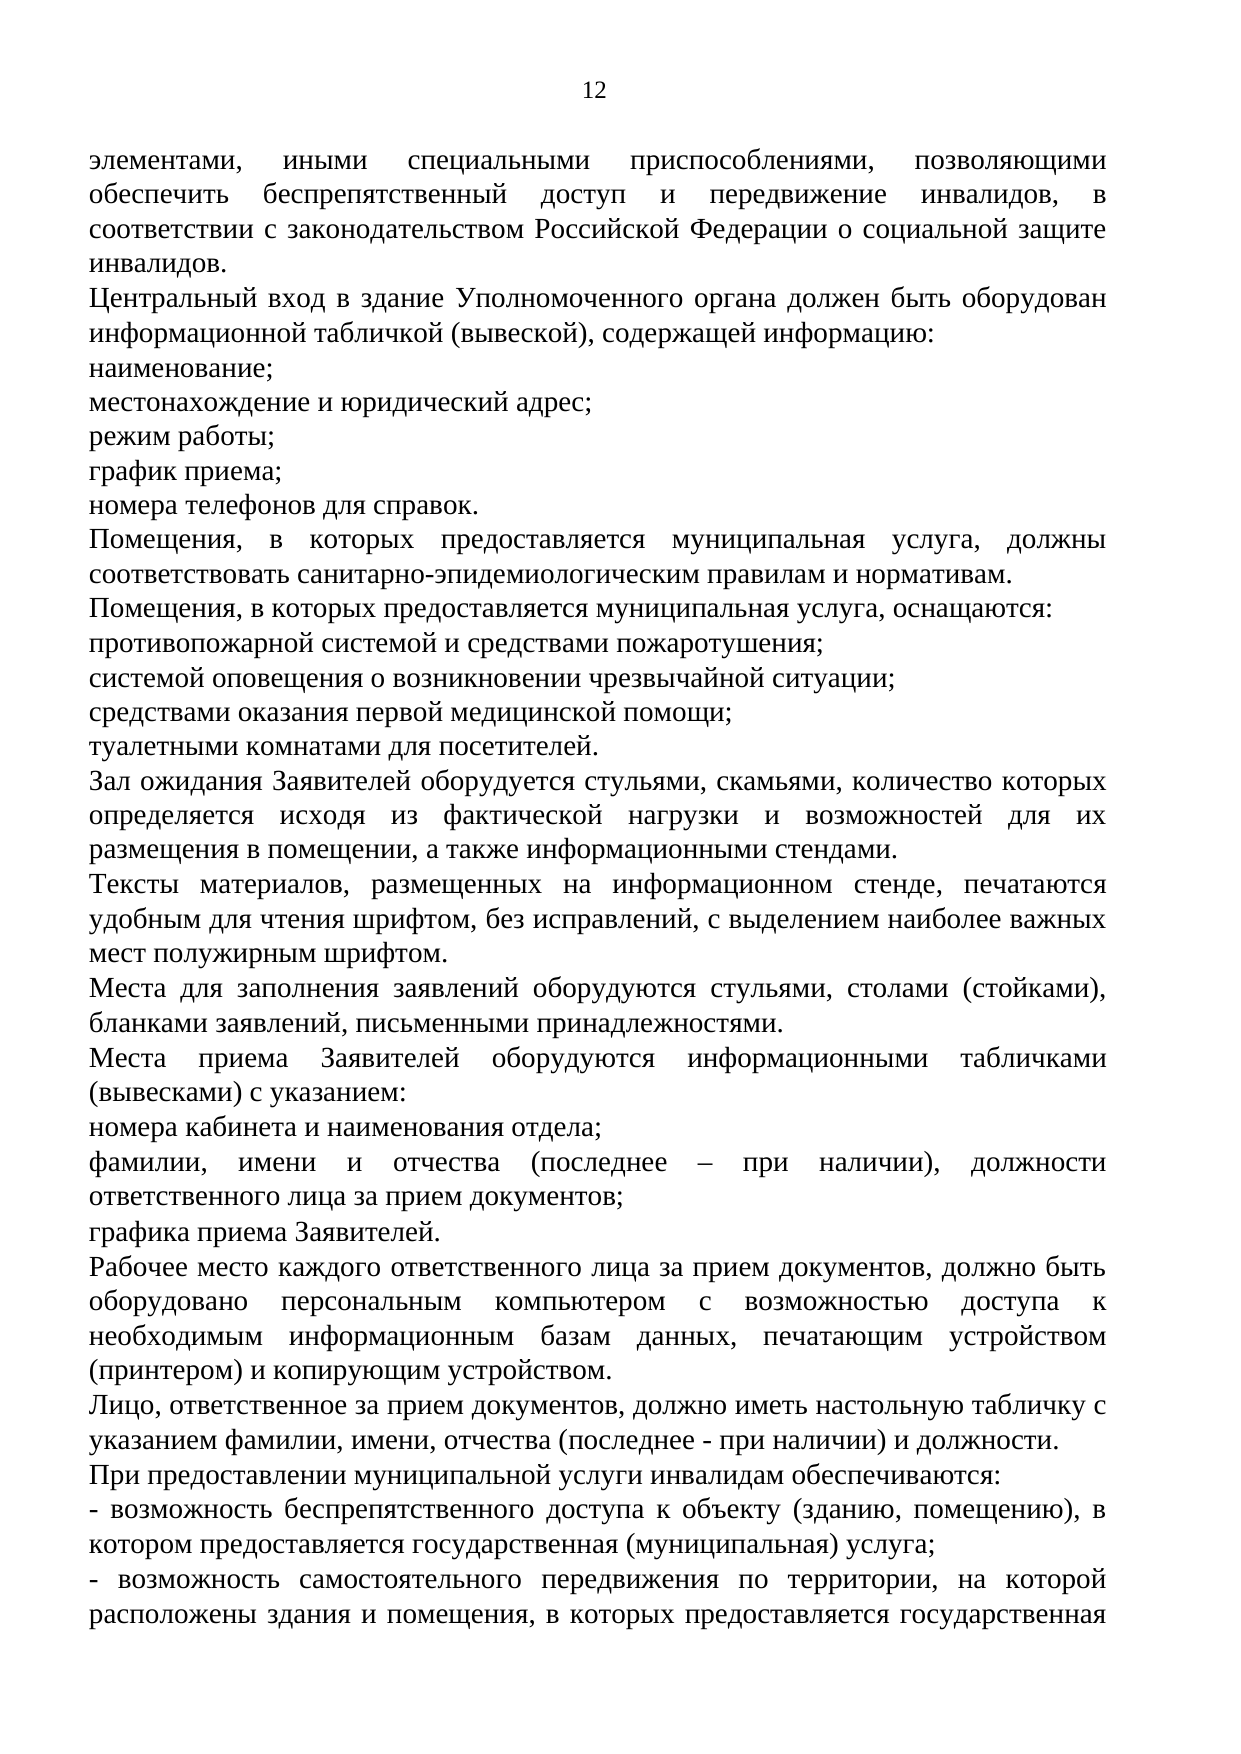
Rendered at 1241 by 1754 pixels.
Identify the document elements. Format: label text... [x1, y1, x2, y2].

text Центральный вход в здание Уполномоченного органа должен быть оборудован информационной табличкой (вывеской), содержащей информацию: [89, 281, 1107, 348]
text системой оповещения о возникновении чрезвычайной ситуации; [89, 660, 1107, 693]
text Рабочее место каждого ответственного лица за прием документов, должно быть оборудовано персональным компьютером с возможностью доступа к необходимым информационным базам данных, печатающим устройством (принтером) и копирующим устройством. [89, 1249, 1107, 1386]
text Помещения, в которых предоставляется муниципальная услуга, оснащаются: [89, 591, 1107, 624]
text средствами оказания первой медицинской помощи; [89, 694, 1107, 728]
text При предоставлении муниципальной услуги инвалидам обеспечиваются: [89, 1457, 1107, 1490]
text наименование; [89, 350, 1107, 383]
text - возможность беспрепятственного доступа к объекту (зданию, помещению), в котором предоставляется государственная (муниципальная) услуга; [89, 1492, 1107, 1560]
text Места приема Заявителей оборудуются информационными табличками (вывесками) с указанием: [89, 1040, 1107, 1108]
text Помещения, в которых предоставляется муниципальная услуга, должны соответствовать санитарно-эпидемиологическим правилам и нормативам. [89, 521, 1107, 589]
text фамилии, имени и отчества (последнее – при наличии), должности ответственного лица за прием документов; [89, 1144, 1107, 1212]
text Тексты материалов, размещенных на информационном стенде, печатаются удобным для чтения шрифтом, без исправлений, с выделением наиболее важных мест полужирным шрифтом. [89, 866, 1107, 969]
text противопожарной системой и средствами пожаротушения; [89, 626, 1107, 659]
text Лицо, ответственное за прием документов, должно иметь настольную табличку с указанием фамилии, имени, отчества (последнее - при наличии) и должности. [89, 1387, 1107, 1455]
text Места для заполнения заявлений оборудуются стульями, столами (стойками), бланками заявлений, письменными принадлежностями. [89, 970, 1107, 1038]
text графика приема Заявителей. [89, 1214, 1107, 1247]
text Зал ожидания Заявителей оборудуется стульями, скамьями, количество которых определяется исходя из фактической нагрузки и возможностей для их размещения в помещении, а также информационными стендами. [89, 763, 1107, 865]
text номера кабинета и наименования отдела; [89, 1109, 1107, 1143]
text номера телефонов для справок. [89, 487, 1107, 521]
text туалетными комнатами для посетителей. [89, 728, 1107, 762]
text режим работы; [89, 418, 1107, 452]
text график приема; [89, 453, 1107, 486]
text местонахождение и юридический адрес; [89, 384, 1107, 418]
